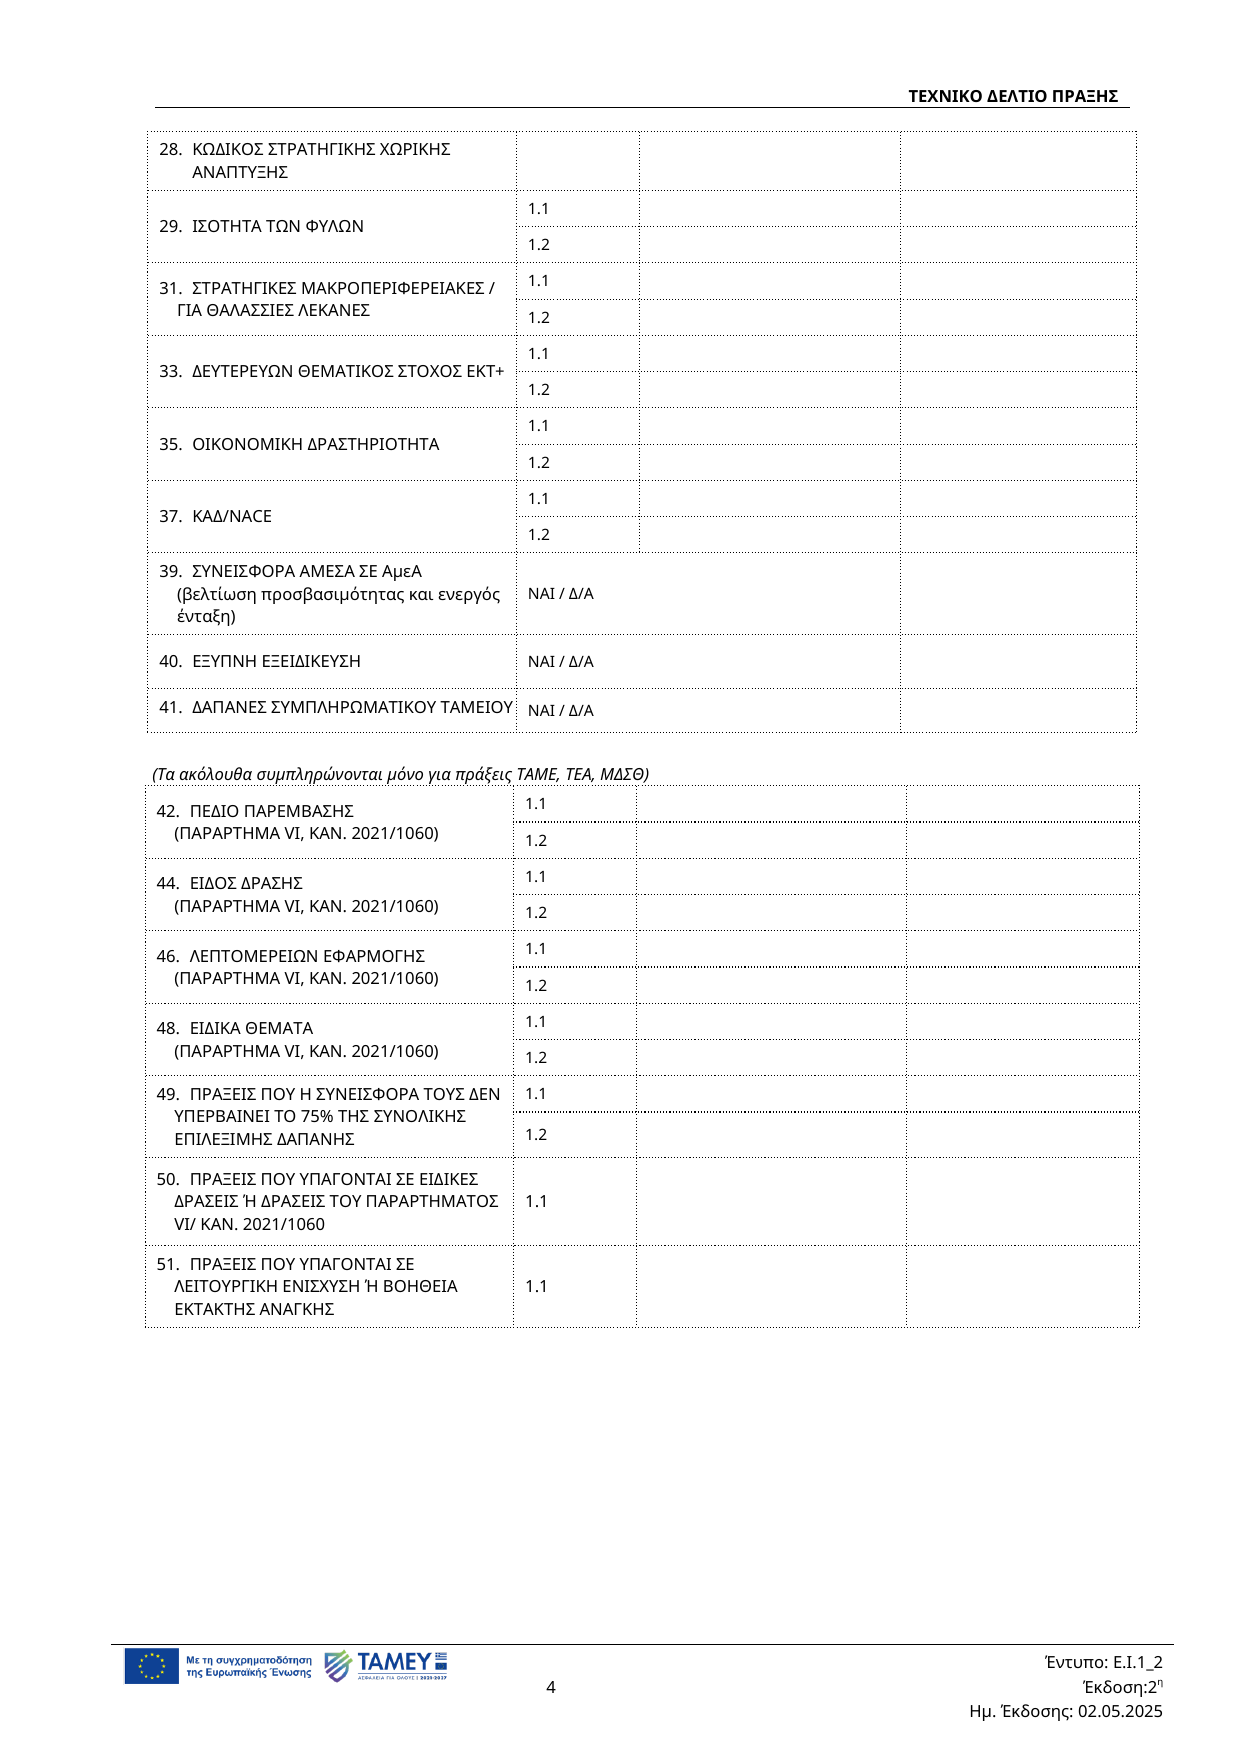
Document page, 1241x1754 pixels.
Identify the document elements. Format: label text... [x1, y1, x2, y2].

table_cell [639, 335, 900, 371]
table_cell ΕΞΥΠΝΗ ΕΞΕΙΔΙΚΕΥΣΗ [148, 634, 516, 688]
table_cell [900, 480, 1137, 516]
table_cell 1.1 [516, 262, 639, 298]
table_cell [900, 226, 1137, 262]
table_cell ΔΕΥΤΕΡΕΥΩΝ ΘΕΜΑΤΙΚΟΣ ΣΤΟΧΟΣ ΕΚΤ+ [148, 335, 516, 407]
table_cell 1.1 [516, 335, 639, 371]
table_cell [900, 407, 1137, 443]
table_cell [636, 966, 906, 1003]
table_cell 1.2 [516, 226, 639, 262]
table_cell ΚΑΔ/NACE [148, 480, 516, 552]
table_cell [906, 1075, 1139, 1111]
table_cell 1.2 [516, 516, 639, 552]
table_cell [639, 371, 900, 407]
text (Τα ακόλουθα συμπληρώνονται μόνο για πράξεις ΤΑΜΕ, ΤΕΑ, ΜΔΣΘ) [148, 762, 1137, 785]
table_cell [906, 1157, 1139, 1245]
table_cell ΕΙΔΙΚΑ ΘΕΜΑΤΑ (ΠΑΡΑΡΤΗΜΑ VI, ΚΑΝ. 2021/1060) [145, 1003, 514, 1075]
table_cell [906, 821, 1139, 858]
table_cell [636, 1157, 906, 1245]
table_cell ΠΡΑΞΕΙΣ ΠΟΥ ΥΠΑΓΟΝΤΑΙ ΣΕ ΛΕΙΤΟΥΡΓΙΚΗ ΕΝΙΣΧΥΣΗ Ή ΒΟΗΘΕΙΑ ΕΚΤΑΚΤΗΣ ΑΝΑΓΚΗΣ [145, 1245, 514, 1327]
table_cell [906, 1039, 1139, 1075]
table_cell ΟΙΚΟΝΟΜΙΚΗ ΔΡΑΣΤΗΡΙΟΤΗΤΑ [148, 407, 516, 480]
table_cell [516, 131, 639, 190]
table_cell [900, 299, 1137, 335]
table_cell 1.1 [514, 858, 636, 894]
table_cell 1.1 [516, 480, 639, 516]
table_cell 1.1 [514, 1157, 636, 1245]
table_cell 1.1 [516, 407, 639, 443]
table_cell ΝΑΙ / Δ/Α [516, 688, 900, 732]
table_cell [906, 1003, 1139, 1039]
table_cell [636, 858, 906, 894]
table_cell 1.2 [514, 966, 636, 1003]
table_cell ΛΕΠΤΟΜΕΡΕΙΩΝ ΕΦΑΡΜΟΓΗΣ (ΠΑΡΑΡΤΗΜΑ VI, ΚΑΝ. 2021/1060) [145, 930, 514, 1003]
table_cell [900, 190, 1137, 226]
table_cell [900, 262, 1137, 298]
table_cell ΠΡΑΞΕΙΣ ΠΟΥ ΥΠΑΓΟΝΤΑΙ ΣΕ ΕΙΔΙΚΕΣ ΔΡΑΣΕΙΣ Ή ΔΡΑΣΕΙΣ ΤΟΥ ΠΑΡΑΡΤΗΜΑΤΟΣ VI/ ΚΑΝ. 2021/1060 [145, 1157, 514, 1245]
table_cell ΚΩΔΙΚΟΣ ΣΤΡΑΤΗΓΙΚΗΣ ΧΩΡΙΚΗΣ ΑΝΑΠΤΥΞΗΣ [148, 131, 516, 190]
table_cell [906, 858, 1139, 894]
table_cell ΙΣΟΤΗΤΑ ΤΩΝ ΦΥΛΩΝ [148, 190, 516, 262]
table_cell [906, 966, 1139, 1003]
table_header [636, 785, 906, 821]
table_cell [900, 552, 1137, 634]
table_cell ΕΙΔΟΣ ΔΡΑΣΗΣ (ΠΑΡΑΡΤΗΜΑ VI, ΚΑΝ. 2021/1060) [145, 858, 514, 930]
table_cell ΣΤΡΑΤΗΓΙΚΕΣ ΜΑΚΡΟΠΕΡΙΦΕΡΕΙΑΚΕΣ / ΓΙΑ ΘΑΛΑΣΣΙΕΣ ΛΕΚΑΝΕΣ [148, 262, 516, 335]
table_header 1.1 [514, 785, 636, 821]
table_cell [900, 444, 1137, 480]
table_cell [639, 480, 900, 516]
table_cell ΣΥΝΕΙΣΦΟΡΑ ΑΜΕΣΑ ΣΕ ΑμεΑ (βελτίωση προσβασιμότητας και ενεργός ένταξη) [148, 552, 516, 634]
table_cell [900, 131, 1137, 190]
table_cell 1.2 [516, 371, 639, 407]
table_cell [636, 1039, 906, 1075]
table_cell [639, 190, 900, 226]
table_cell [900, 688, 1137, 732]
table_cell [636, 1111, 906, 1157]
table_cell 1.2 [516, 444, 639, 480]
table_cell 1.1 [514, 930, 636, 966]
table_cell [639, 299, 900, 335]
table_cell [900, 516, 1137, 552]
table_cell [900, 335, 1137, 371]
table_cell 1.2 [516, 299, 639, 335]
table_cell 1.1 [514, 1003, 636, 1039]
table_cell [636, 1075, 906, 1111]
table_cell 1.1 [514, 1245, 636, 1327]
table_cell [636, 821, 906, 858]
table_cell ΔΑΠΑΝΕΣ ΣΥΜΠΛΗΡΩΜΑΤΙΚΟΥ ΤΑΜΕΙΟΥ [148, 688, 516, 732]
table_cell [900, 634, 1137, 688]
table_cell [906, 930, 1139, 966]
table_cell ΝΑΙ / Δ/Α [516, 552, 900, 634]
table_cell 1.1 [516, 190, 639, 226]
table_cell [900, 371, 1137, 407]
table_cell [906, 1245, 1139, 1327]
table_cell [639, 444, 900, 480]
table_cell [639, 516, 900, 552]
table_cell [636, 1003, 906, 1039]
table_cell [906, 1111, 1139, 1157]
table_cell [639, 262, 900, 298]
table_cell 1.2 [514, 1111, 636, 1157]
table_header [906, 785, 1139, 821]
table_cell [636, 930, 906, 966]
table_cell [906, 894, 1139, 930]
table_cell ΠΡΑΞΕΙΣ ΠΟΥ Η ΣΥΝΕΙΣΦΟΡΑ ΤΟΥΣ ΔΕΝ ΥΠΕΡΒΑΙΝΕΙ ΤΟ 75% ΤΗΣ ΣΥΝΟΛΙΚΗΣ ΕΠΙΛΕΞΙΜΗΣ ΔΑΠΑΝΗΣ [145, 1075, 514, 1157]
table_cell 1.1 [514, 1075, 636, 1111]
table_cell [639, 226, 900, 262]
table_cell 1.2 [514, 1039, 636, 1075]
table_cell 1.2 [514, 821, 636, 858]
table_cell 1.2 [514, 894, 636, 930]
table_cell [636, 1245, 906, 1327]
table_cell [636, 894, 906, 930]
table_cell [639, 131, 900, 190]
table_cell [639, 407, 900, 443]
table_header ΠΕΔΙΟ ΠΑΡΕΜΒΑΣΗΣ (ΠΑΡΑΡΤΗΜΑ VI, ΚΑΝ. 2021/1060) [145, 785, 514, 858]
picture [121, 1645, 450, 1686]
table_cell ΝΑΙ / Δ/Α [516, 634, 900, 688]
